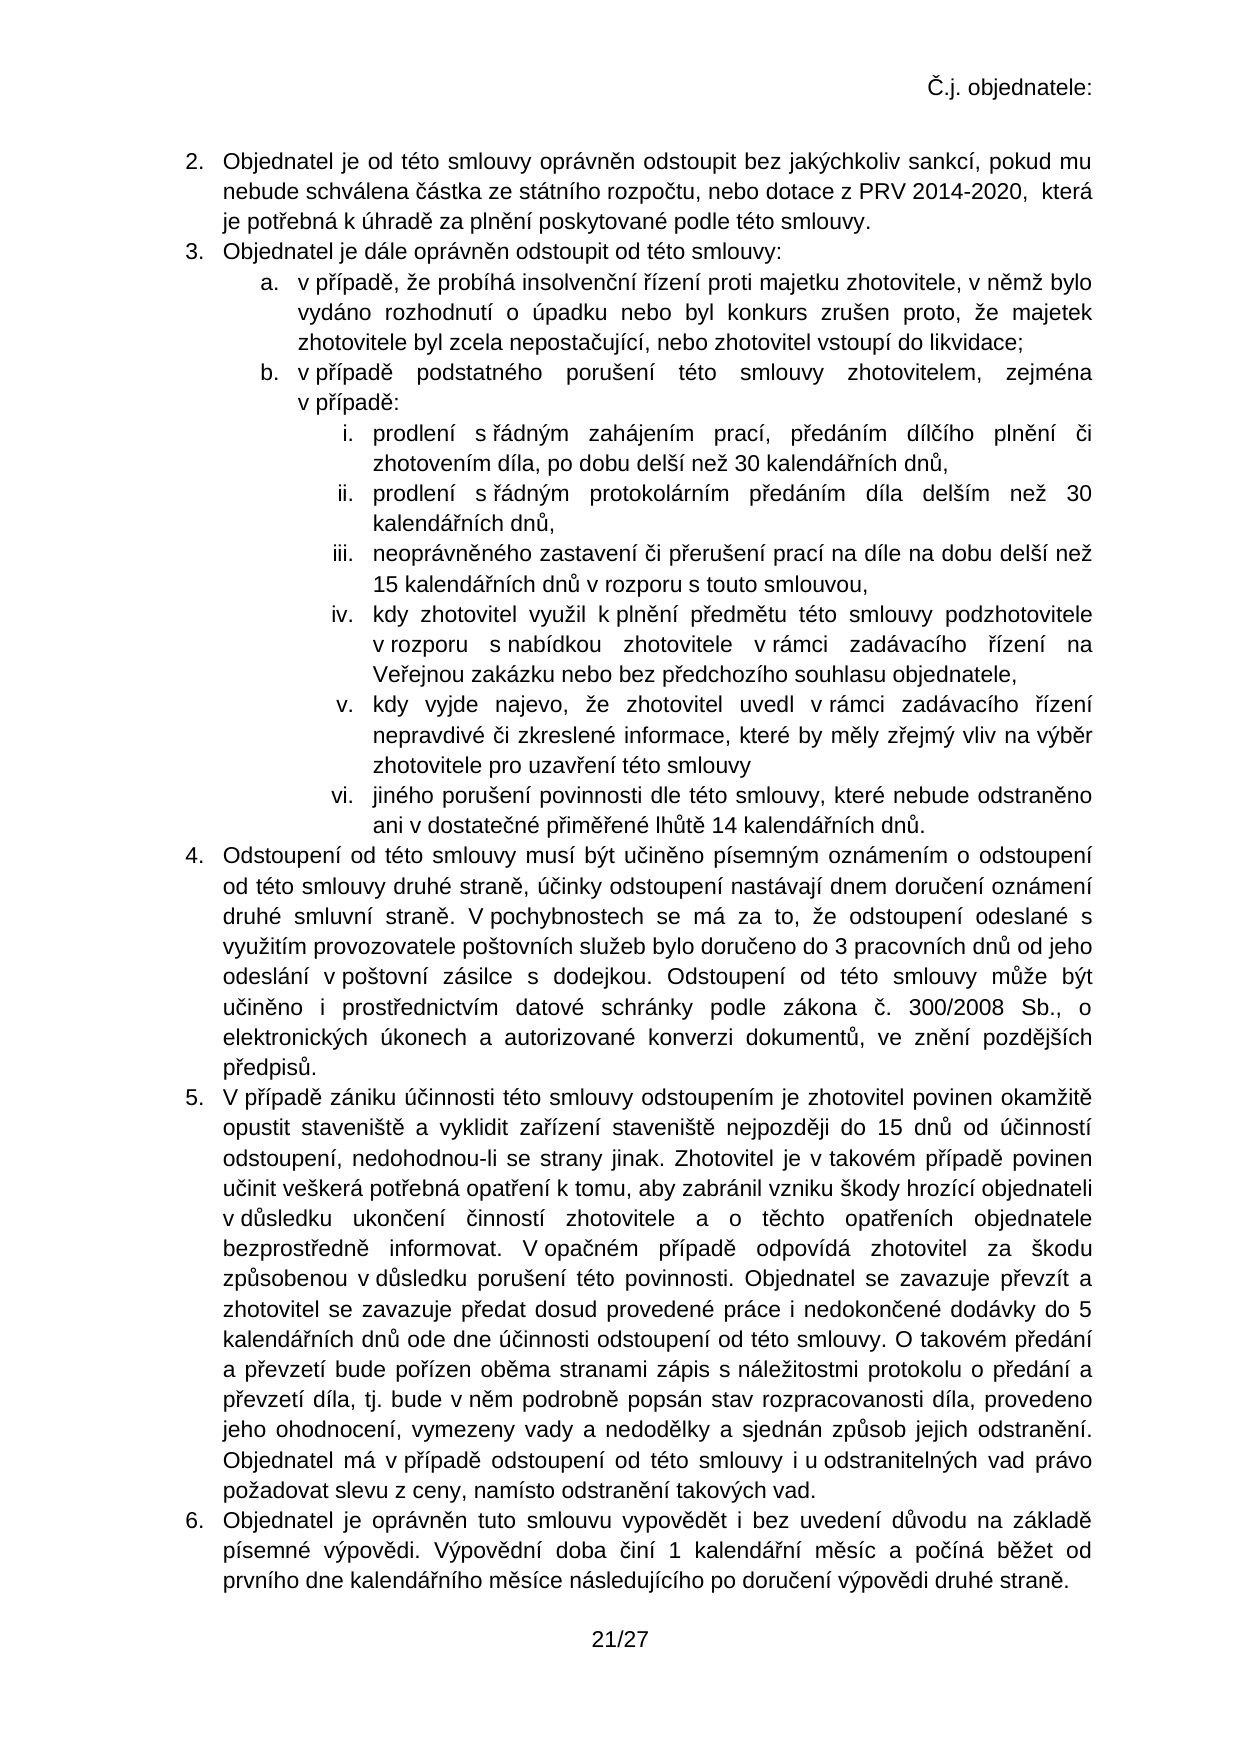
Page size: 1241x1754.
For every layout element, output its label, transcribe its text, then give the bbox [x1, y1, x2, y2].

list Objednatel je od této smlouvy oprávněn odstoupit bez jakýchkoliv sankcí, pokud mu nebude schválena částka ze státního rozpočtu, nebo dotace z PRV 2014-2020, která je potřebná k úhradě za plnění poskytované podle této smlouvy. [185, 148, 1093, 234]
list jiného porušení povinnosti dle této smlouvy, které nebude odstraněno ani v dostatečné přiměřené lhůtě 14 kalendářních dnů. [354, 782, 1093, 838]
list kdy vyjde najevo, že zhotovitel uvedl v rámci zadávacího řízení nepravdivé či zkreslené informace, které by měly zřejmý vliv na výběr zhotovitele pro uzavření této smlouvy [354, 691, 1093, 778]
list V případě zániku účinnosti této smlouvy odstoupením je zhotovitel povinen okamžitě opustit staveniště a vyklidit zařízení staveniště nejpozději do 15 dnů od účinností odstoupení, nedohodnou-li se strany jinak. Zhotovitel je v takovém případě povinen učinit veškerá potřebná opatření k tomu, aby zabránil vzniku škody hrozící objednateli v důsledku ukončení činností zhotovitele a o těchto opatřeních objednatele bezprostředně informovat. V opačném případě odpovídá zhotovitel za škodu způsobenou v důsledku porušení této povinnosti. Objednatel se zavazuje převzít a zhotovitel se zavazuje předat dosud provedené práce i nedokončené dodávky do 5 kalendářních dnů ode dne účinnosti odstoupení od této smlouvy. O takovém předání a převzetí bude pořízen oběma stranami zápis s náležitostmi protokolu o předání a převzetí díla, tj. bude v něm podrobně popsán stav rozpracovanosti díla, provedeno jeho ohodnocení, vymezeny vady a nedodělky a sjednán způsob jejich odstranění. Objednatel má v případě odstoupení od této smlouvy i u odstranitelných vad právo požadovat slevu z ceny, namísto odstranění takových vad. [185, 1084, 1093, 1503]
list prodlení s řádným protokolárním předáním díla delším než 30 kalendářních dnů, [354, 480, 1093, 536]
list Objednatel je oprávněn tuto smlouvu vypovědět i bez uvedení důvodu na základě písemné výpovědi. Výpovědní doba činí 1 kalendářní měsíc a počíná běžet od prvního dne kalendářního měsíce následujícího po doručení výpovědi druhé straně. [185, 1507, 1093, 1594]
list Objednatel je dále oprávněn odstoupit od této smlouvy: [185, 238, 1093, 264]
list neoprávněného zastavení či přerušení prací na díle na dobu delší než 15 kalendářních dnů v rozporu s touto smlouvou, [354, 540, 1093, 597]
list v případě podstatného porušení této smlouvy zhotovitelem, zejména v případě: [260, 359, 1093, 416]
list Odstoupení od této smlouvy musí být učiněno písemným oznámením o odstoupení od této smlouvy druhé straně, účinky odstoupení nastávají dnem doručení oznámení druhé smluvní straně. V pochybnostech se má za to, že odstoupení odeslané s využitím provozovatele poštovních služeb bylo doručeno do 3 pracovních dnů od jeho odeslání v poštovní zásilce s dodejkou. Odstoupení od této smlouvy může být učiněno i prostřednictvím datové schránky podle zákona č. 300/2008 Sb., o elektronických úkonech a autorizované konverzi dokumentů, ve znění pozdějších předpisů. [185, 842, 1093, 1080]
list v případě, že probíhá insolvenční řízení proti majetku zhotovitele, v němž bylo vydáno rozhodnutí o úpadku nebo byl konkurs zrušen proto, že majetek zhotovitele byl zcela nepostačující, nebo zhotovitel vstoupí do likvidace; [260, 268, 1093, 355]
list kdy zhotovitel využil k plnění předmětu této smlouvy podzhotovitele v rozporu s nabídkou zhotovitele v rámci zadávacího řízení na Veřejnou zakázku nebo bez předchozího souhlasu objednatele, [354, 601, 1093, 687]
list prodlení s řádným zahájením prací, předáním dílčího plnění či zhotovením díla, po dobu delší než 30 kalendářních dnů, [354, 419, 1093, 476]
